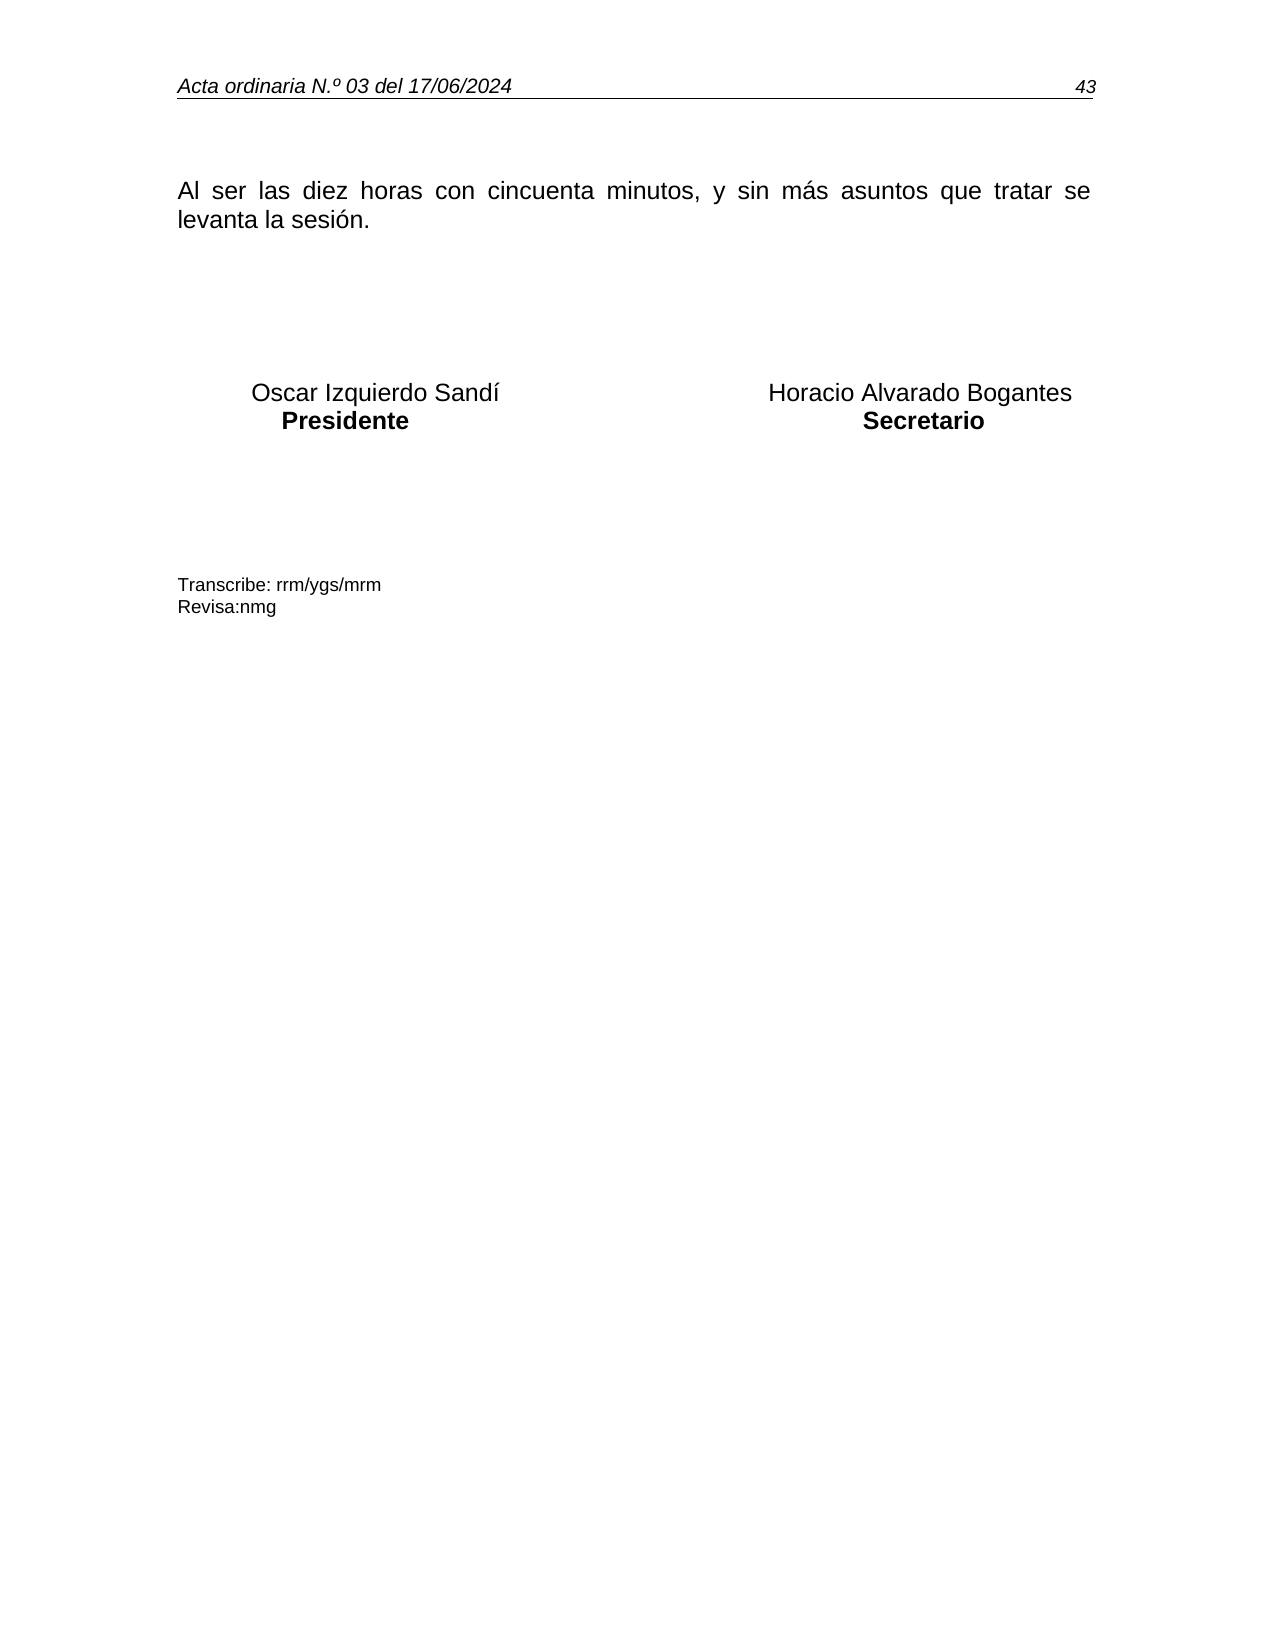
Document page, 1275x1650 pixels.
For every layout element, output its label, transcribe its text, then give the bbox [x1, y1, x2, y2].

text Al ser las diez horas con cincuenta minutos, y sin más asuntos que tratar se levanta la sesión. [177, 176, 1093, 234]
text Presidente Secretario [177, 406, 1093, 435]
text Revisa:nmg [177, 596, 1093, 617]
text Oscar Izquierdo Sandí Horacio Alvarado Bogantes [177, 378, 1093, 406]
text Transcribe: rrm/ygs/mrm [177, 574, 1093, 596]
